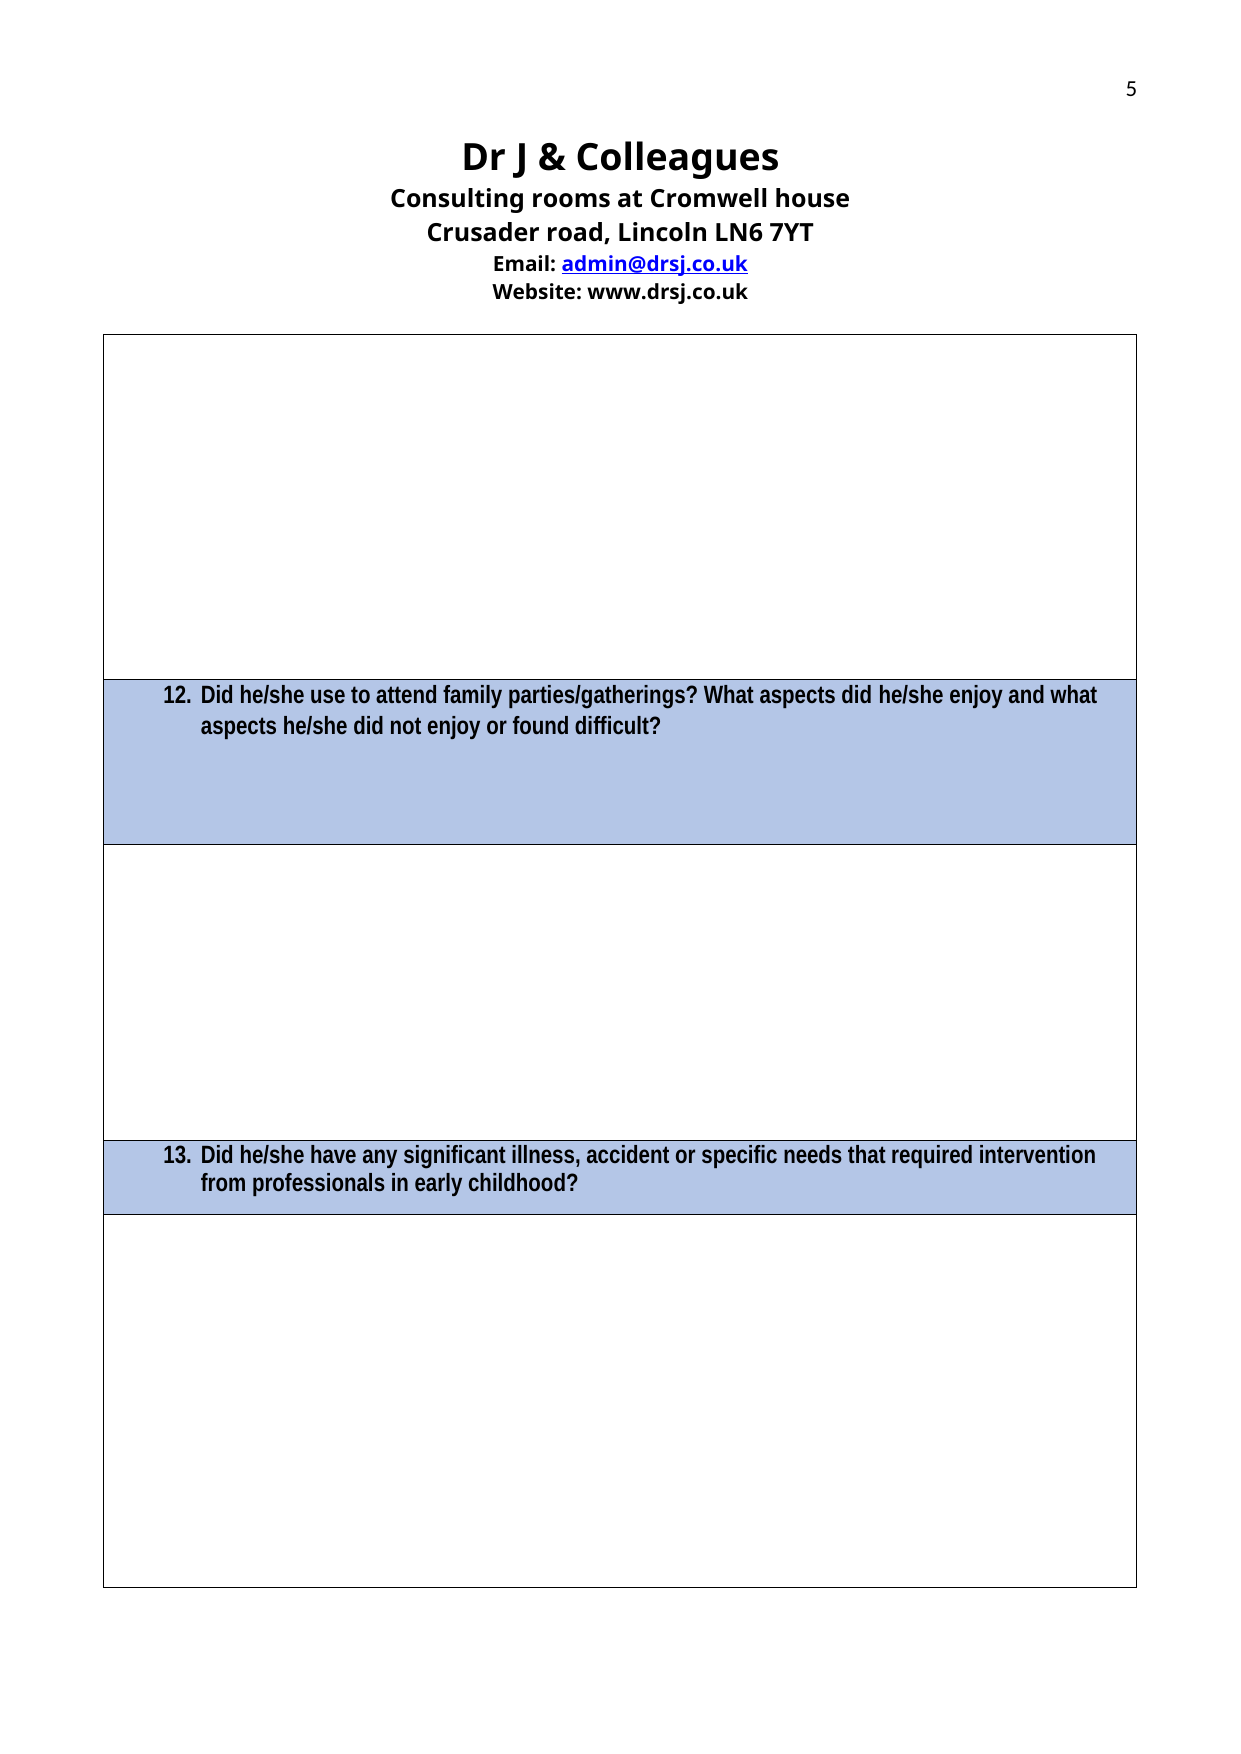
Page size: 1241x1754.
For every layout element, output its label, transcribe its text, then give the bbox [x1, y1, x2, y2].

table_cell Did he/she use to attend family parties/gatherings? What aspects did he/she enjoy and what aspects he/she did not enjoy or found difficult? [104, 680, 1136, 844]
table_cell [104, 1215, 1136, 1587]
table_cell [104, 845, 1136, 1140]
table_cell Did he/she have any significant illness, accident or specific needs that required intervention from professionals in early childhood? [104, 1141, 1136, 1214]
table_cell [104, 335, 1136, 679]
